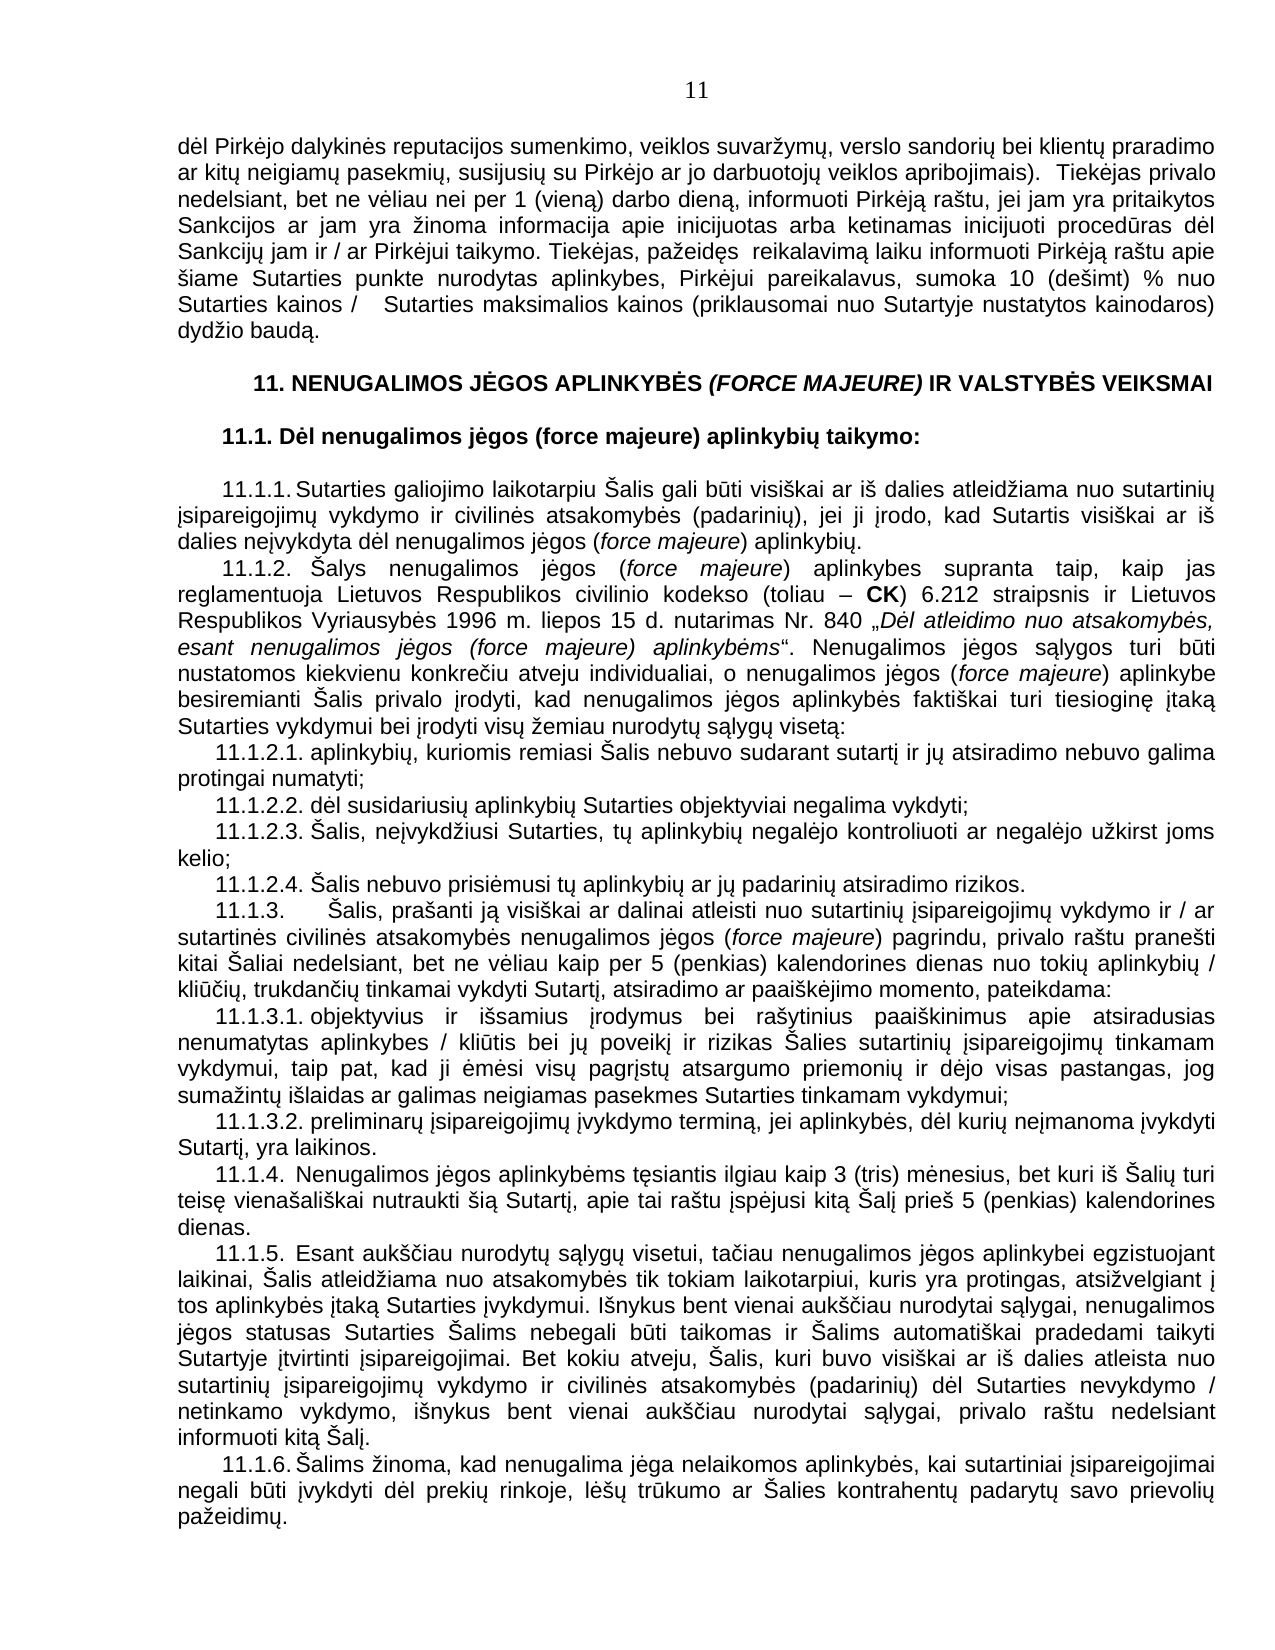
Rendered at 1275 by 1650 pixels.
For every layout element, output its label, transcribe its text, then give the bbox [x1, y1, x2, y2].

text 11.1. Dėl nenugalimos jėgos (force majeure) aplinkybių taikymo: [177, 423, 1216, 449]
list objektyvius ir išsamius įrodymus bei rašytinius paaiškinimus apie atsiradusias nenumatytas aplinkybes / kliūtis bei jų poveikį ir rizikas Šalies sutartinių įsipareigojimų tinkamam vykdymui, taip pat, kad ji ėmėsi visų pagrįstų atsargumo priemonių ir dėjo visas pastangas, jog sumažintų išlaidas ar galimas neigiamas pasekmes Sutarties tinkamam vykdymui; [177, 1003, 1216, 1108]
list dėl susidariusių aplinkybių Sutarties objektyviai negalima vykdyti; [177, 792, 1216, 818]
list Esant aukščiau nurodytų sąlygų visetui, tačiau nenugalimos jėgos aplinkybei egzistuojant laikinai, Šalis atleidžiama nuo atsakomybės tik tokiam laikotarpiui, kuris yra protingas, atsižvelgiant į tos aplinkybės įtaką Sutarties įvykdymui. Išnykus bent vienai aukščiau nurodytai sąlygai, nenugalimos jėgos statusas Sutarties Šalims nebegali būti taikomas ir Šalims automatiškai pradedami taikyti Sutartyje įtvirtinti įsipareigojimai. Bet kokiu atveju, Šalis, kuri buvo visiškai ar iš dalies atleista nuo sutartinių įsipareigojimų vykdymo ir civilinės atsakomybės (padarinių) dėl Sutarties nevykdymo / netinkamo vykdymo, išnykus bent vienai aukščiau nurodytai sąlygai, privalo raštu nedelsiant informuoti kitą Šalį. [177, 1240, 1216, 1451]
list Šalis, neįvykdžiusi Sutarties, tų aplinkybių negalėjo kontroliuoti ar negalėjo užkirst joms kelio; [177, 818, 1216, 871]
list Šalys nenugalimos jėgos (force majeure) aplinkybes supranta taip, kaip jas reglamentuoja Lietuvos Respublikos civilinio kodekso (toliau – CK) 6.212 straipsnis ir Lietuvos Respublikos Vyriausybės 1996 m. liepos 15 d. nutarimas Nr. 840 „Dėl atleidimo nuo atsakomybės, esant nenugalimos jėgos (force majeure) aplinkybėms“. Nenugalimos jėgos sąlygos turi būti nustatomos kiekvienu konkrečiu atveju individualiai, o nenugalimos jėgos (force majeure) aplinkybe besiremianti Šalis privalo įrodyti, kad nenugalimos jėgos aplinkybės faktiškai turi tiesioginę įtaką Sutarties vykdymui bei įrodyti visų žemiau nurodytų sąlygų visetą: [177, 554, 1216, 739]
list Šalims žinoma, kad nenugalima jėga nelaikomos aplinkybės, kai sutartiniai įsipareigojimai negali būti įvykdyti dėl prekių rinkoje, lėšų trūkumo ar Šalies kontrahentų padarytų savo prievolių pažeidimų. [177, 1451, 1216, 1530]
list Šalis, prašanti ją visiškai ar dalinai atleisti nuo sutartinių įsipareigojimų vykdymo ir / ar sutartinės civilinės atsakomybės nenugalimos jėgos (force majeure) pagrindu, privalo raštu pranešti kitai Šaliai nedelsiant, bet ne vėliau kaip per 5 (penkias) kalendorines dienas nuo tokių aplinkybių / kliūčių, trukdančių tinkamai vykdyti Sutartį, atsiradimo ar paaiškėjimo momento, pateikdama: [177, 897, 1216, 1003]
text 11. NENUGALIMOS JĖGOS APLINKYBĖS (FORCE MAJEURE) IR VALSTYBĖS VEIKSMAI [210, 370, 1218, 396]
list Sutarties galiojimo laikotarpiu Šalis gali būti visiškai ar iš dalies atleidžiama nuo sutartinių įsipareigojimų vykdymo ir civilinės atsakomybės (padarinių), jei ji įrodo, kad Sutartis visiškai ar iš dalies neįvykdyta dėl nenugalimos jėgos (force majeure) aplinkybių. [177, 476, 1216, 554]
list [177, 133, 1216, 344]
list Šalis nebuvo prisiėmusi tų aplinkybių ar jų padarinių atsiradimo rizikos. [177, 871, 1216, 897]
list aplinkybių, kuriomis remiasi Šalis nebuvo sudarant sutartį ir jų atsiradimo nebuvo galima protingai numatyti; [177, 739, 1216, 792]
list preliminarų įsipareigojimų įvykdymo terminą, jei aplinkybės, dėl kurių neįmanoma įvykdyti Sutartį, yra laikinos. [177, 1108, 1216, 1161]
list Nenugalimos jėgos aplinkybėms tęsiantis ilgiau kaip 3 (tris) mėnesius, bet kuri iš Šalių turi teisę vienašališkai nutraukti šią Sutartį, apie tai raštu įspėjusi kitą Šalį prieš 5 (penkias) kalendorines dienas. [177, 1161, 1216, 1240]
